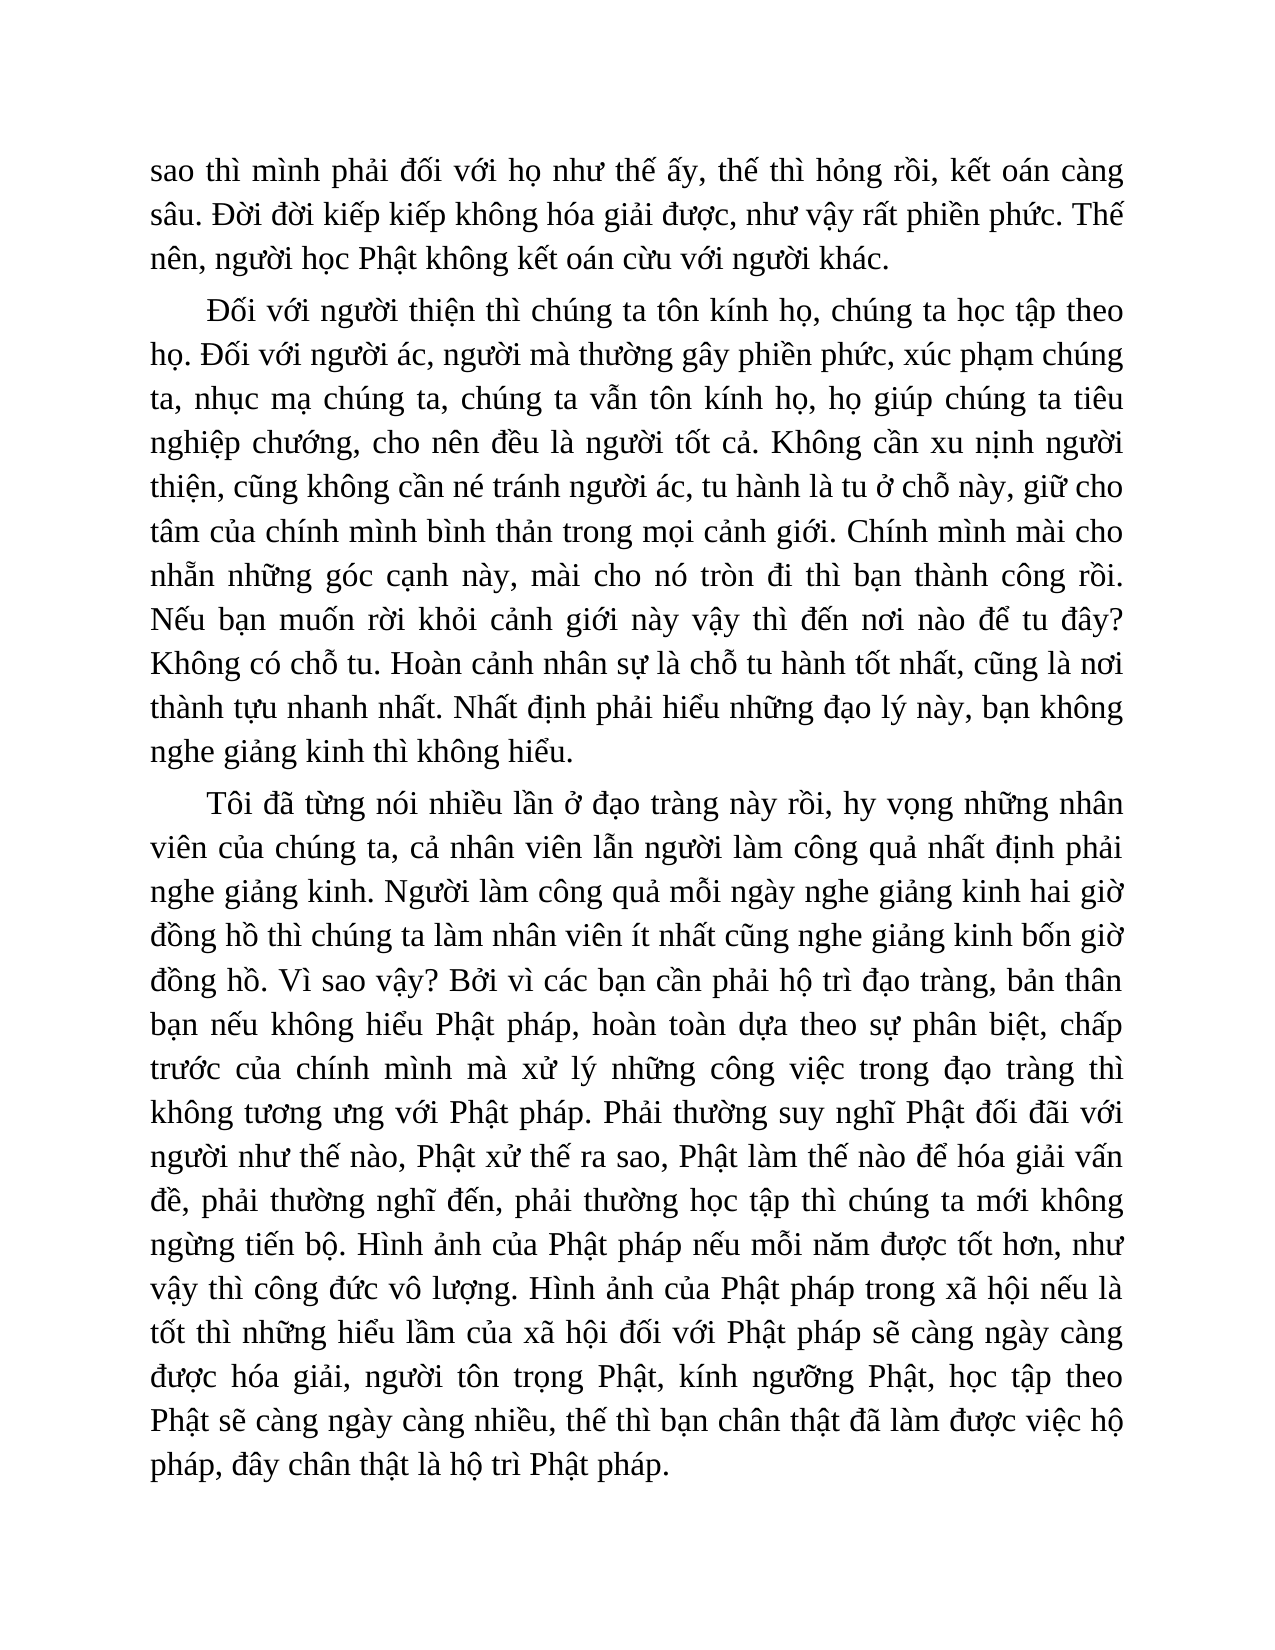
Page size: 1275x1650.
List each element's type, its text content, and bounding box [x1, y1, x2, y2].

text Tôi đã từng nói nhiều lần ở đạo tràng này rồi, hy vọng những nhân viên của chúng ta, cả nhân viên lẫn người làm công quả nhất định phải nghe giảng kinh. Người làm công quả mỗi ngày nghe giảng kinh hai giờ đồng hồ thì chúng ta làm nhân viên ít nhất cũng nghe giảng kinh bốn giờ đồng hồ. Vì sao vậy? Bởi vì các bạn cần phải hộ trì đạo tràng, bản thân bạn nếu không hiểu Phật pháp, hoàn toàn dựa theo sự phân biệt, chấp trước của chính mình mà xử lý những công việc trong đạo tràng thì không tương ưng với Phật pháp. Phải thường suy nghĩ Phật đối đãi với người như thế nào, Phật xử thế ra sao, Phật làm thế nào để hóa giải vấn đề, phải thường nghĩ đến, phải thường học tập thì chúng ta mới không ngừng tiến bộ. Hình ảnh của Phật pháp nếu mỗi năm được tốt hơn, như vậy thì công đức vô lượng. Hình ảnh của Phật pháp trong xã hội nếu là tốt thì những hiểu lầm của xã hội đối với Phật pháp sẽ càng ngày càng được hóa giải, người tôn trọng Phật, kính ngưỡng Phật, học tập theo Phật sẽ càng ngày càng nhiều, thế thì bạn chân thật đã làm được việc hộ pháp, đây chân thật là hộ trì Phật pháp. [150, 783, 1125, 1483]
text Đối với người thiện thì chúng ta tôn kính họ, chúng ta học tập theo họ. Đối với người ác, người mà thường gây phiền phức, xúc phạm chúng ta, nhục mạ chúng ta, chúng ta vẫn tôn kính họ, họ giúp chúng ta tiêu nghiệp chướng, cho nên đều là người tốt cả. Không cần xu nịnh người thiện, cũng không cần né tránh người ác, tu hành là tu ở chỗ này, giữ cho tâm của chính mình bình thản trong mọi cảnh giới. Chính mình mài cho nhẵn những góc cạnh này, mài cho nó tròn đi thì bạn thành công rồi. Nếu bạn muốn rời khỏi cảnh giới này vậy thì đến nơi nào để tu đây? Không có chỗ tu. Hoàn cảnh nhân sự là chỗ tu hành tốt nhất, cũng là nơi thành tựu nhanh nhất. Nhất định phải hiểu những đạo lý này, bạn không nghe giảng kinh thì không hiểu. [150, 291, 1125, 769]
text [150, 150, 1125, 276]
